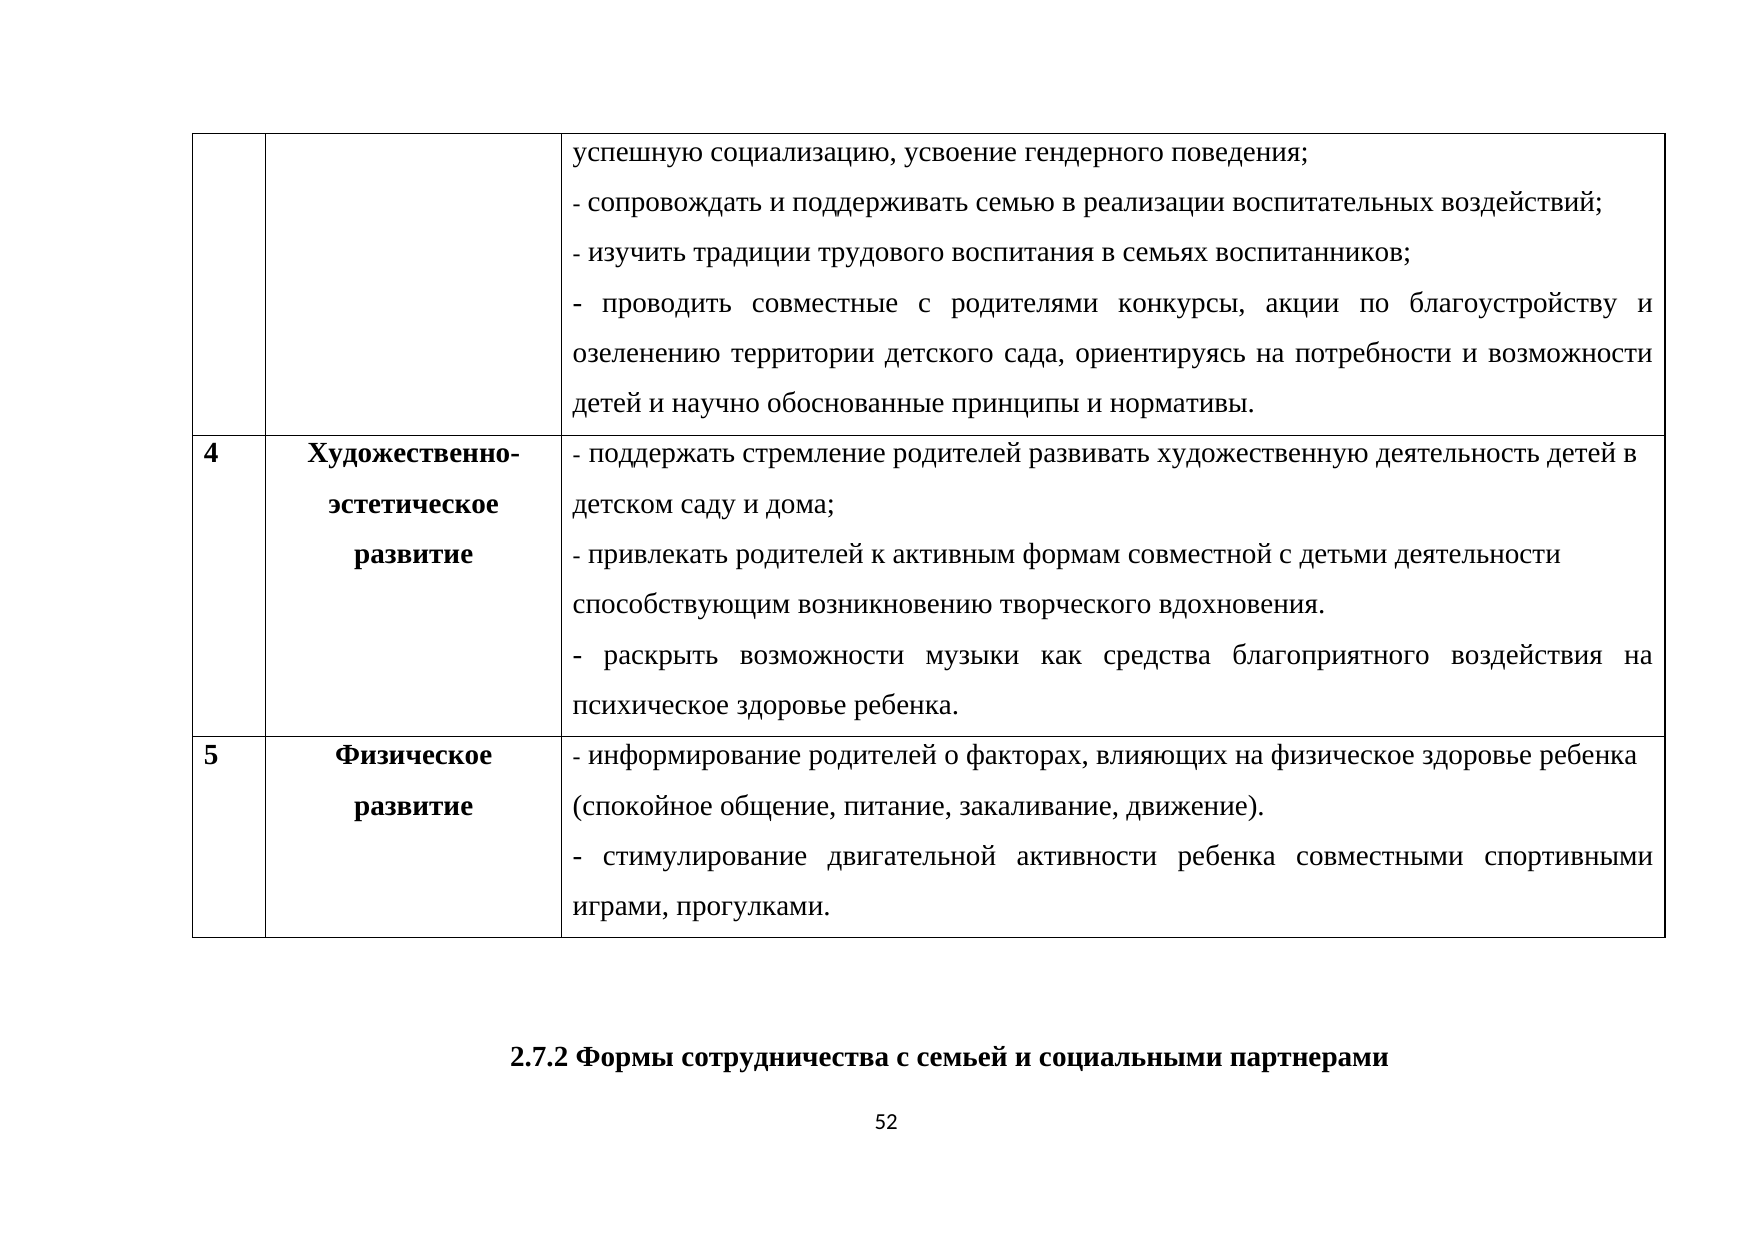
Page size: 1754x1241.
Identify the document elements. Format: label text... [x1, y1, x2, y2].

text 2.7.2 Формы сотрудничества с семьей и социальными партнерами [203, 1039, 1654, 1072]
table_cell информирование родителей о факторах, влияющих на физическое здоровье ребенка (спокойное общение, питание, закаливание, движение). - стимулирование двигательной активности ребенка совместными спортивными играми, прогулками. [562, 737, 1664, 937]
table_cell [266, 134, 561, 434]
table_cell Физическое развитие [266, 737, 561, 937]
table_cell Художественноэстетическое развитие [266, 436, 561, 736]
table_cell 5 [193, 737, 265, 937]
table_cell 3 [193, 134, 265, 434]
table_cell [562, 134, 1664, 434]
table_cell поддержать стремление родителей развивать художественную деятельность детей в детском саду и дома; привлекать родителей к активным формам совместной с детьми деятельности способствующим возникновению творческого вдохновения. - раскрыть возможности музыки как средства благоприятного воздействия на психическое здоровье ребенка. [562, 436, 1664, 736]
table_cell 4 [193, 436, 265, 736]
